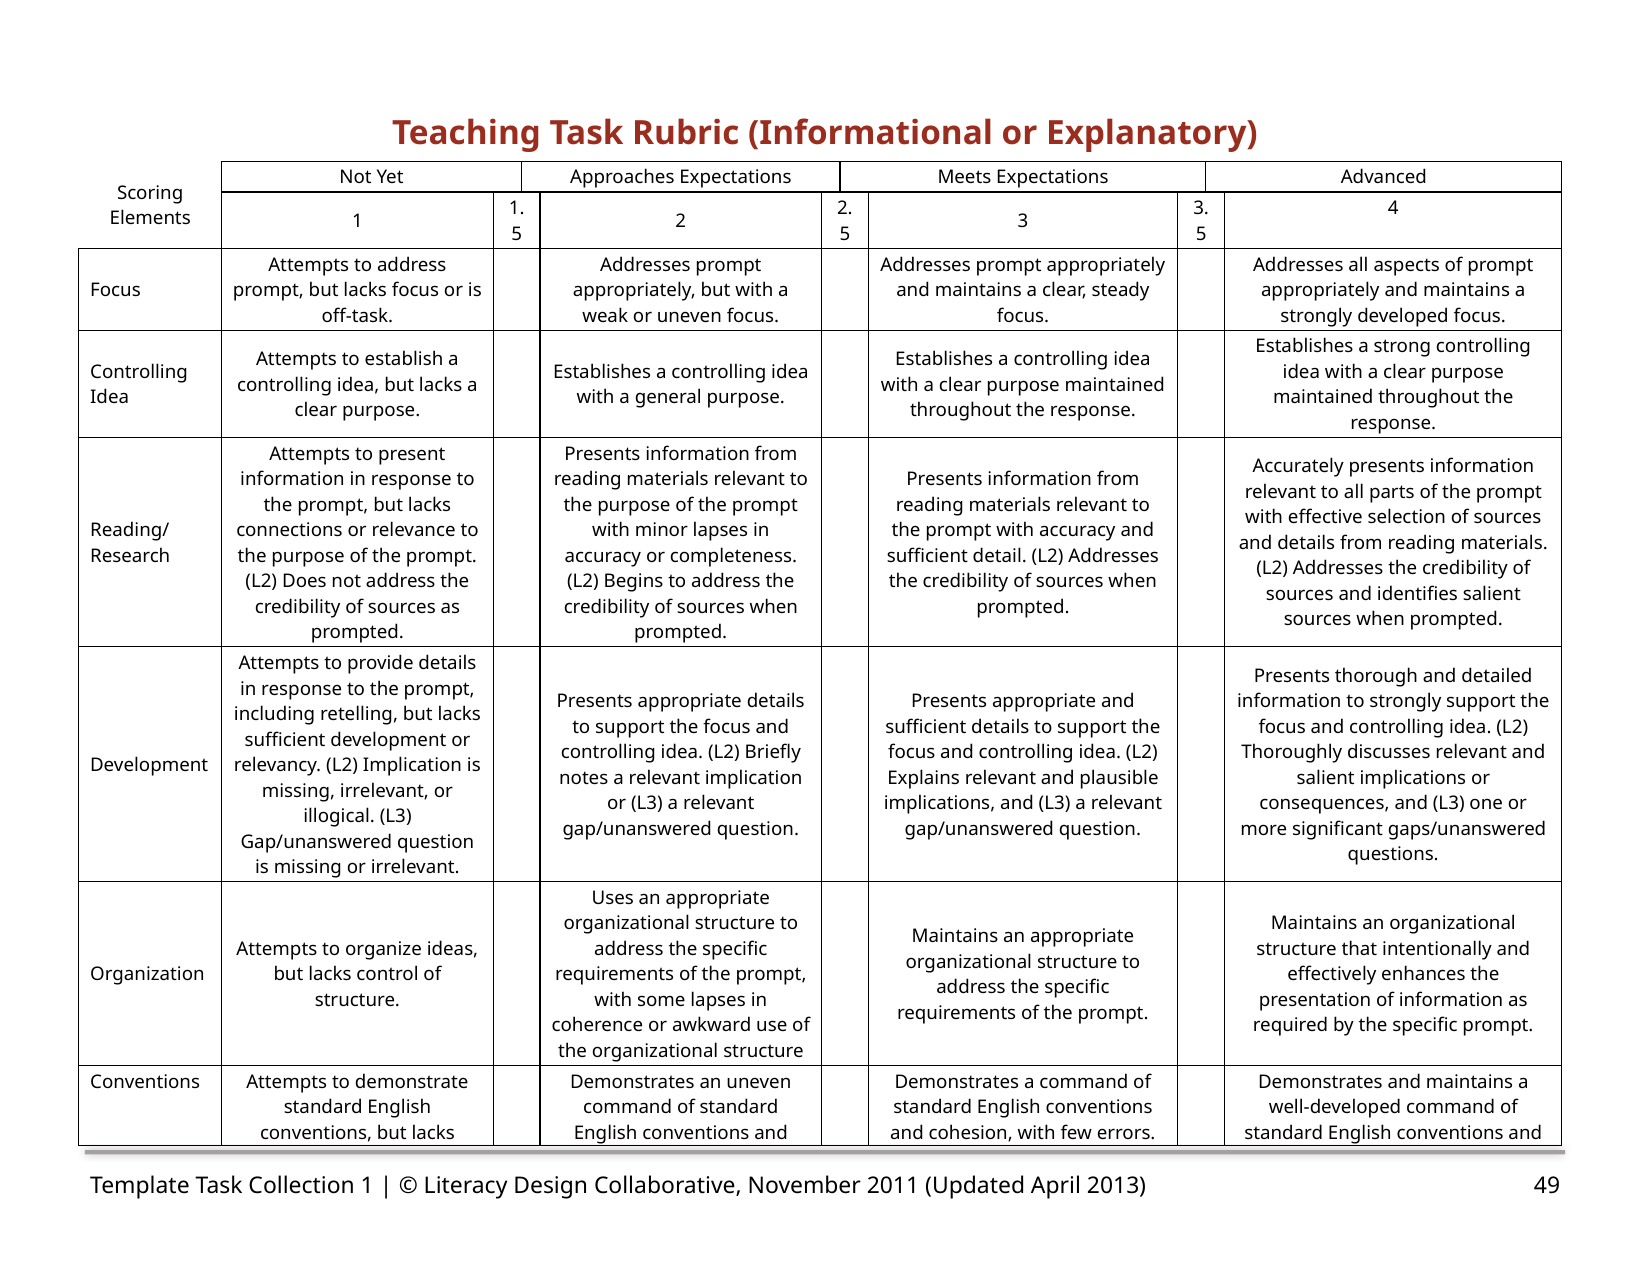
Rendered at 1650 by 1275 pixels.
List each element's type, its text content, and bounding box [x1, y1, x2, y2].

table_cell [822, 647, 868, 881]
table_cell Presents thorough and detailed information to strongly support the focus and controlling idea. (L2) Thoroughly discusses relevant and salient implications or consequences, and (L3) one or more significant gaps/unanswered questions. [1225, 647, 1561, 881]
table_cell Conventions [79, 1066, 221, 1144]
table_cell [1178, 331, 1224, 437]
table_cell Reading/ Research [79, 438, 221, 646]
table_cell [1178, 882, 1224, 1065]
table_cell 3 [869, 193, 1177, 248]
table_cell 2 [541, 193, 821, 248]
table_cell Accurately presents information relevant to all parts of the prompt with effective selection of sources and details from reading materials. (L2) Addresses the credibility of sources and identifies salient sources when prompted. [1225, 438, 1561, 646]
table_cell Development [79, 647, 221, 881]
table_cell 4 [1225, 193, 1561, 248]
table_header Scoring Elements [79, 161, 221, 248]
table_cell [1178, 249, 1224, 329]
table_cell [494, 1066, 539, 1144]
table_cell [822, 331, 868, 437]
table_cell Organization [79, 882, 221, 1065]
table_cell Establishes a strong controlling idea with a clear purpose maintained throughout the response. [1225, 331, 1561, 437]
table_cell Presents information from reading materials relevant to the prompt with accuracy and sufficient detail. (L2) Addresses the credibility of sources when prompted. [869, 438, 1177, 646]
table_cell [494, 647, 539, 881]
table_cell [222, 1066, 493, 1144]
table_cell Addresses all aspects of prompt appropriately and maintains a strongly developed focus. [1225, 249, 1561, 329]
table_cell [494, 882, 539, 1065]
table_cell Presents appropriate details to support the focus and controlling idea. (L2) Briefly notes a relevant implication or (L3) a relevant gap/unanswered question. [541, 647, 821, 881]
table_cell [822, 438, 868, 646]
table_header Advanced [1206, 162, 1561, 191]
table_cell Attempts to organize ideas, but lacks control of structure. [222, 882, 493, 1065]
table_header Approaches Expectations [522, 162, 839, 191]
table_cell [1178, 1066, 1224, 1144]
table_cell Controlling Idea [79, 331, 221, 437]
table_cell Addresses prompt appropriately and maintains a clear, steady focus. [869, 249, 1177, 329]
table_cell Attempts to provide details in response to the prompt, including retelling, but lacks sufficient development or relevancy. (L2) Implication is missing, irrelevant, or illogical. (L3) Gap/unanswered question is missing or irrelevant. [222, 647, 493, 881]
table_cell Attempts to address prompt, but lacks focus or is off-task. [222, 249, 493, 329]
table_cell Maintains an organizational structure that intentionally and effectively enhances the presentation of information as required by the specific prompt. [1225, 882, 1561, 1065]
table_cell Attempts to present information in response to the prompt, but lacks connections or relevance to the purpose of the prompt. (L2) Does not address the credibility of sources as prompted. [222, 438, 493, 646]
table_cell [822, 249, 868, 329]
table_cell [494, 249, 539, 329]
table_cell Presents appropriate and sufficient details to support the focus and controlling idea. (L2) Explains relevant and plausible implications, and (L3) a relevant gap/unanswered question. [869, 647, 1177, 881]
table_header Meets Expectations [841, 162, 1205, 191]
table_cell Presents information from reading materials relevant to the purpose of the prompt with minor lapses in accuracy or completeness. (L2) Begins to address the credibility of sources when prompted. [541, 438, 821, 646]
table_cell Focus [79, 249, 221, 329]
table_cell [869, 1066, 1177, 1144]
table_header Not Yet [222, 162, 521, 191]
table_cell [822, 882, 868, 1065]
table_cell [1178, 438, 1224, 646]
table_cell 2.5 [822, 193, 868, 248]
table_cell Establishes a controlling idea with a clear purpose maintained throughout the response. [869, 331, 1177, 437]
table_cell Establishes a controlling idea with a general purpose. [541, 331, 821, 437]
table_cell [494, 438, 539, 646]
table_cell Attempts to establish a controlling idea, but lacks a clear purpose. [222, 331, 493, 437]
table_cell Uses an appropriate organizational structure to address the specific requirements of the prompt, with some lapses in coherence or awkward use of the organizational structure [541, 882, 821, 1065]
table_cell 3.5 [1178, 193, 1224, 248]
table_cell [1225, 1066, 1561, 1144]
table_cell Maintains an appropriate organizational structure to address the specific requirements of the prompt. [869, 882, 1177, 1065]
table_cell [1178, 647, 1224, 881]
table_cell [822, 1066, 868, 1144]
table_cell 1.5 [494, 193, 539, 248]
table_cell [541, 1066, 821, 1144]
table_cell 1 [222, 193, 493, 248]
table_cell Addresses prompt appropriately, but with a weak or uneven focus. [541, 249, 821, 329]
text Teaching Task Rubric (Informational or Explanatory) [90, 109, 1560, 154]
table_cell [494, 331, 539, 437]
